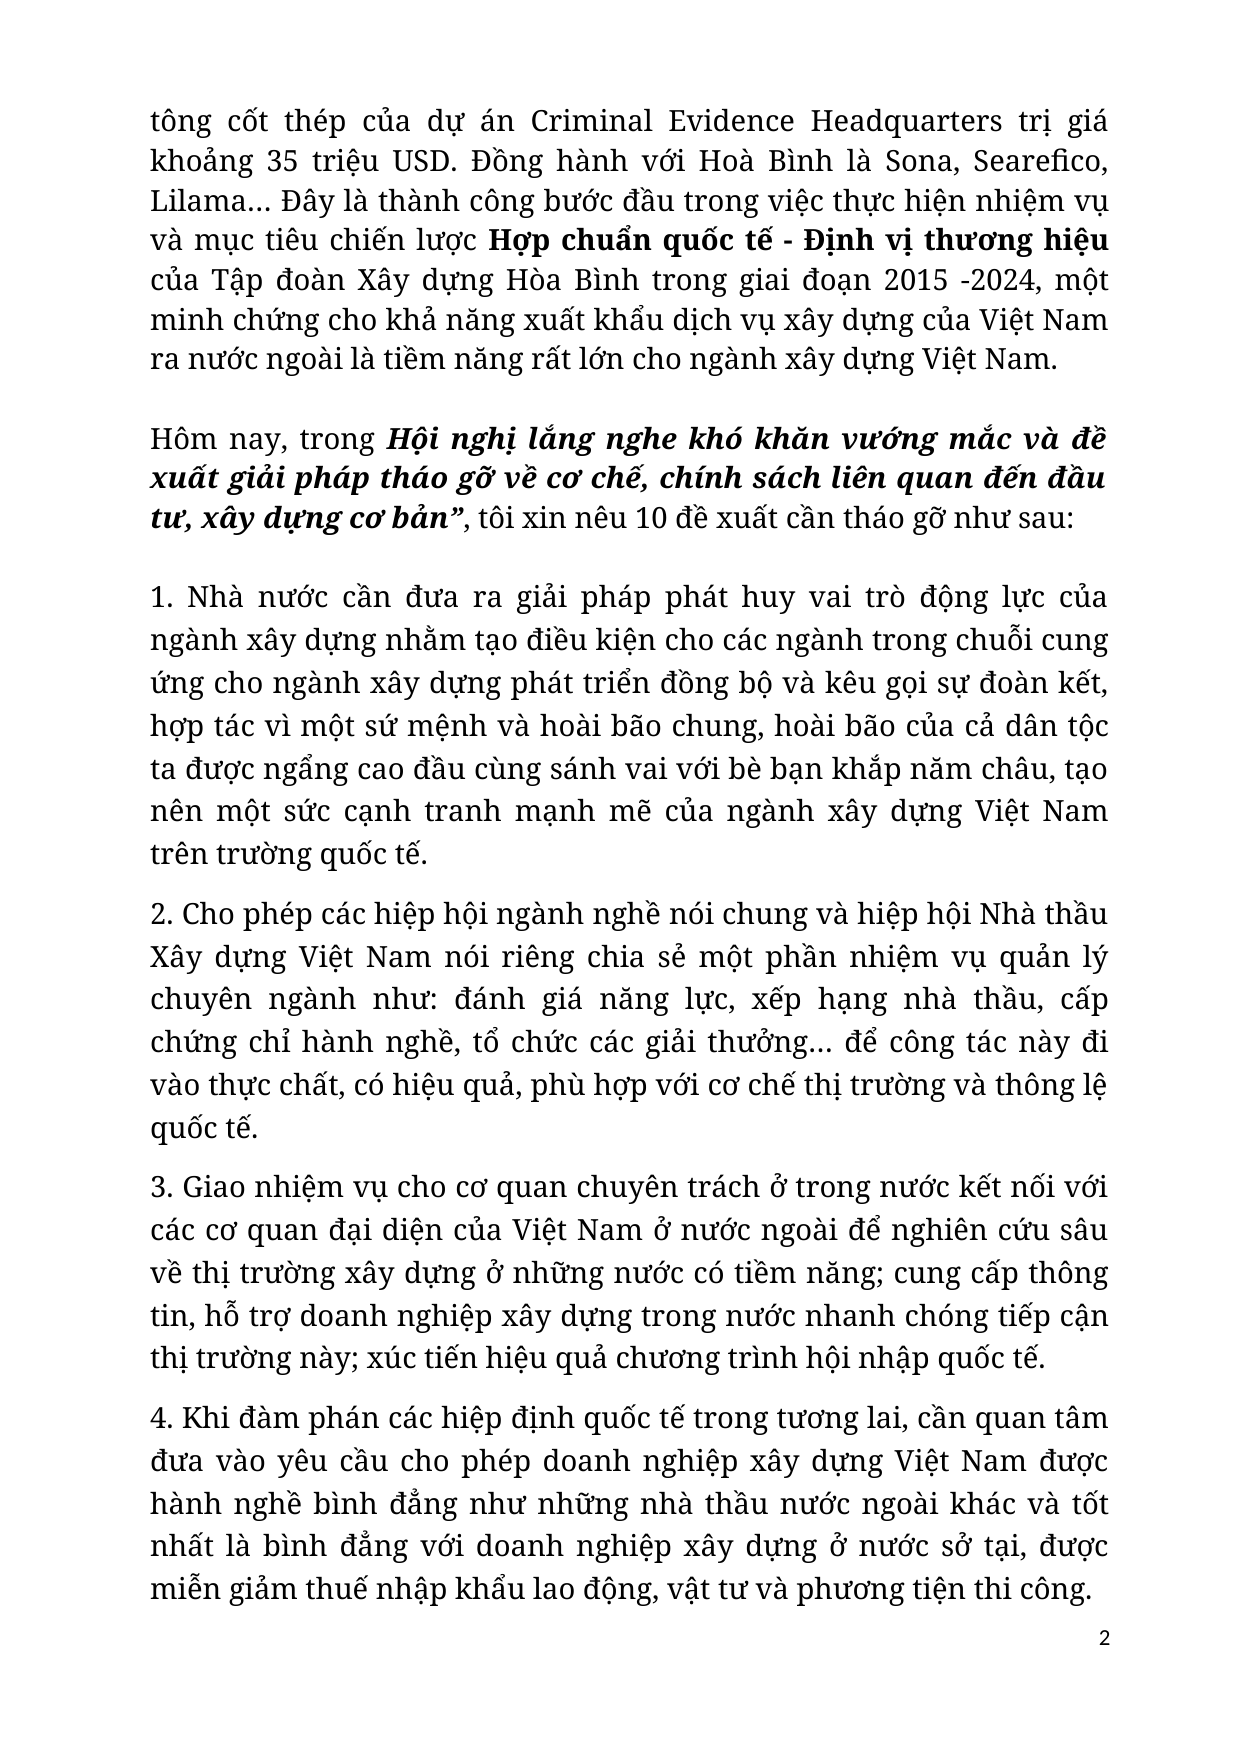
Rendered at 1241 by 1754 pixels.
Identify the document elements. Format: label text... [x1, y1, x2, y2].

text 3. Giao nhiệm vụ cho cơ quan chuyên trách ở trong nước kết nối với các cơ quan đại diện của Việt Nam ở nước ngoài để nghiên cứu sâu về thị trường xây dựng ở những nước có tiềm năng; cung cấp thông tin, hỗ trợ doanh nghiệp xây dựng trong nước nhanh chóng tiếp cận thị trường này; xúc tiến hiệu quả chương trình hội nhập quốc tế. [150, 1167, 1110, 1377]
text Hôm nay, trong Hội nghị lắng nghe khó khăn vướng mắc và đề xuất giải pháp tháo gỡ về cơ chế, chính sách liên quan đến đầu tư, xây dựng cơ bản”, tôi xin nêu 10 đề xuất cần tháo gỡ như sau: [150, 418, 1110, 537]
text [150, 100, 1110, 378]
text 2. Cho phép các hiệp hội ngành nghề nói chung và hiệp hội Nhà thầu Xây dựng Việt Nam nói riêng chia sẻ một phần nhiệm vụ quản lý chuyên ngành như: đánh giá năng lực, xếp hạng nhà thầu, cấp chứng chỉ hành nghề, tổ chức các giải thưởng… để công tác này đi vào thực chất, có hiệu quả, phù hợp với cơ chế thị trường và thông lệ quốc tế. [150, 893, 1110, 1147]
text 1. Nhà nước cần đưa ra giải pháp phát huy vai trò động lực của ngành xây dựng nhằm tạo điều kiện cho các ngành trong chuỗi cung ứng cho ngành xây dựng phát triển đồng bộ và kêu gọi sự đoàn kết, hợp tác vì một sứ mệnh và hoài bão chung, hoài bão của cả dân tộc ta được ngẩng cao đầu cùng sánh vai với bè bạn khắp năm châu, tạo nên một sức cạnh tranh mạnh mẽ của ngành xây dựng Việt Nam trên trường quốc tế. [150, 577, 1110, 873]
text 4. Khi đàm phán các hiệp định quốc tế trong tương lai, cần quan tâm đưa vào yêu cầu cho phép doanh nghiệp xây dựng Việt Nam được hành nghề bình đẳng như những nhà thầu nước ngoài khác và tốt nhất là bình đẳng với doanh nghiệp xây dựng ở nước sở tại, được miễn giảm thuế nhập khẩu lao động, vật tư và phương tiện thi công. [150, 1397, 1110, 1608]
